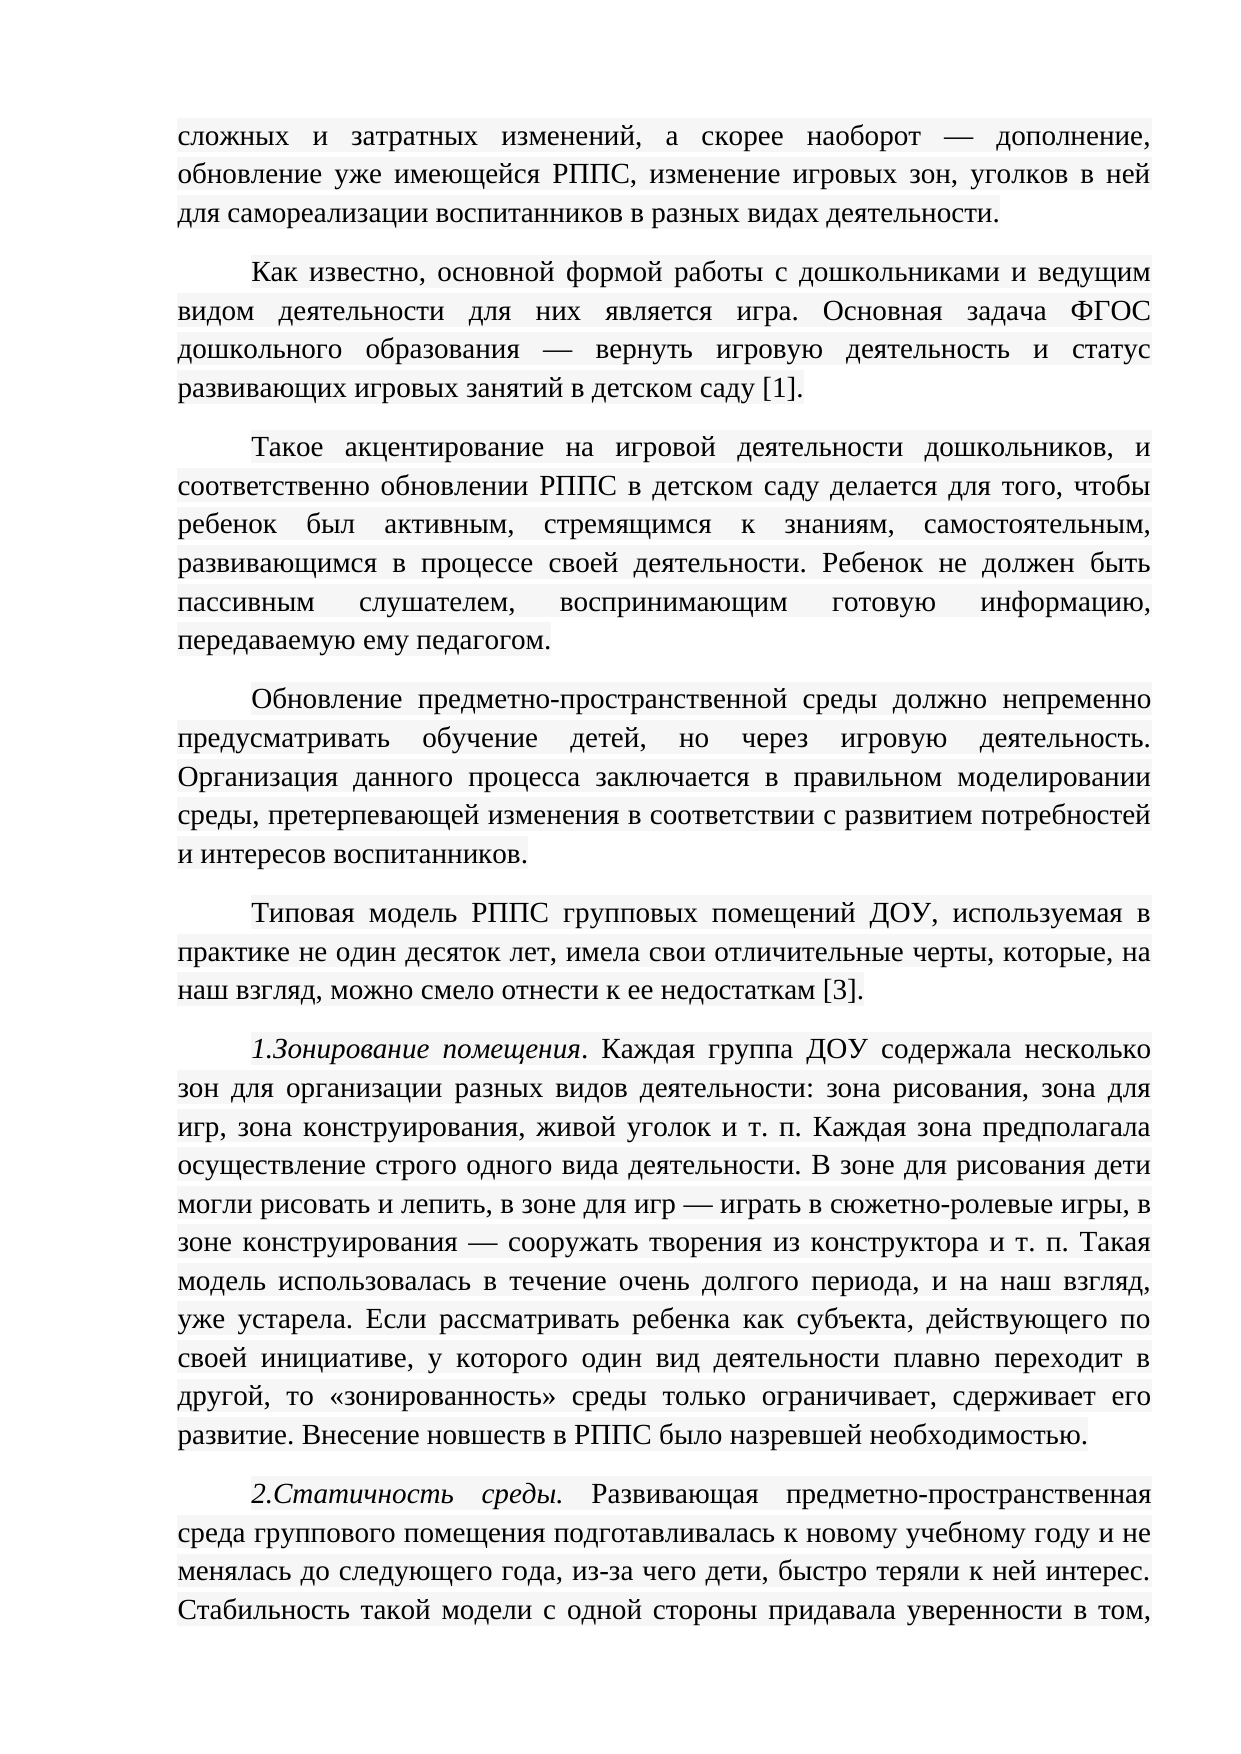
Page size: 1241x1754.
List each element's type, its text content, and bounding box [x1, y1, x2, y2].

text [177, 1476, 1152, 1515]
text Типовая модель РППС групповых помещений ДОУ, используемая в практике не один десяток лет, имела свои отличительные черты, которые, на наш взгляд, можно смело отнести к ее недостаткам [3]. [177, 895, 1152, 934]
text Такое акцентирование на игровой деятельности дошкольников, и соответственно обновлении РППС в детском саду делается для того, чтобы ребенок был активным, стремящимся к знаниям, самостоятельным, развивающимся в процессе своей деятельности. Ребенок не должен быть пассивным слушателем, воспринимающим готовую информацию, передаваемую ему педагогом. [177, 429, 1152, 468]
text Такое акцентирование на игровой деятельности дошкольников, и соответственно обновлении РППС в детском саду делается для того, чтобы ребенок был активным, стремящимся к знаниям, самостоятельным, развивающимся в процессе своей деятельности. Ребенок не должен быть пассивным слушателем, воспринимающим готовую информацию, передаваемую ему педагогом. [177, 617, 1152, 656]
text Обновление предметно-пространственной среды должно непременно предусматривать обучение детей, но через игровую деятельность. Организация данного процесса заключается в правильном моделировании среды, претерпевающей изменения в соответствии с развитием потребностей и интересов воспитанников. [177, 831, 1152, 869]
text Как известно, основной формой работы с дошкольниками и ведущим видом деятельности для них является игра. Основная задача ФГОС дошкольного образования — вернуть игровую деятельность и статус развивающих игровых занятий в детском саду [1]. [177, 365, 1152, 404]
text Обновление предметно-пространственной среды должно непременно предусматривать обучение детей, но через игровую деятельность. Организация данного процесса заключается в правильном моделировании среды, претерпевающей изменения в соответствии с развитием потребностей и интересов воспитанников. [177, 682, 1152, 720]
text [177, 190, 1152, 229]
text Как известно, основной формой работы с дошкольниками и ведущим видом деятельности для них является игра. Основная задача ФГОС дошкольного образования — вернуть игровую деятельность и статус развивающих игровых занятий в детском саду [1]. [177, 254, 1152, 293]
text Типовая модель РППС групповых помещений ДОУ, используемая в практике не один десяток лет, имела свои отличительные черты, которые, на наш взгляд, можно смело отнести к ее недостаткам [3]. [177, 967, 1152, 1006]
